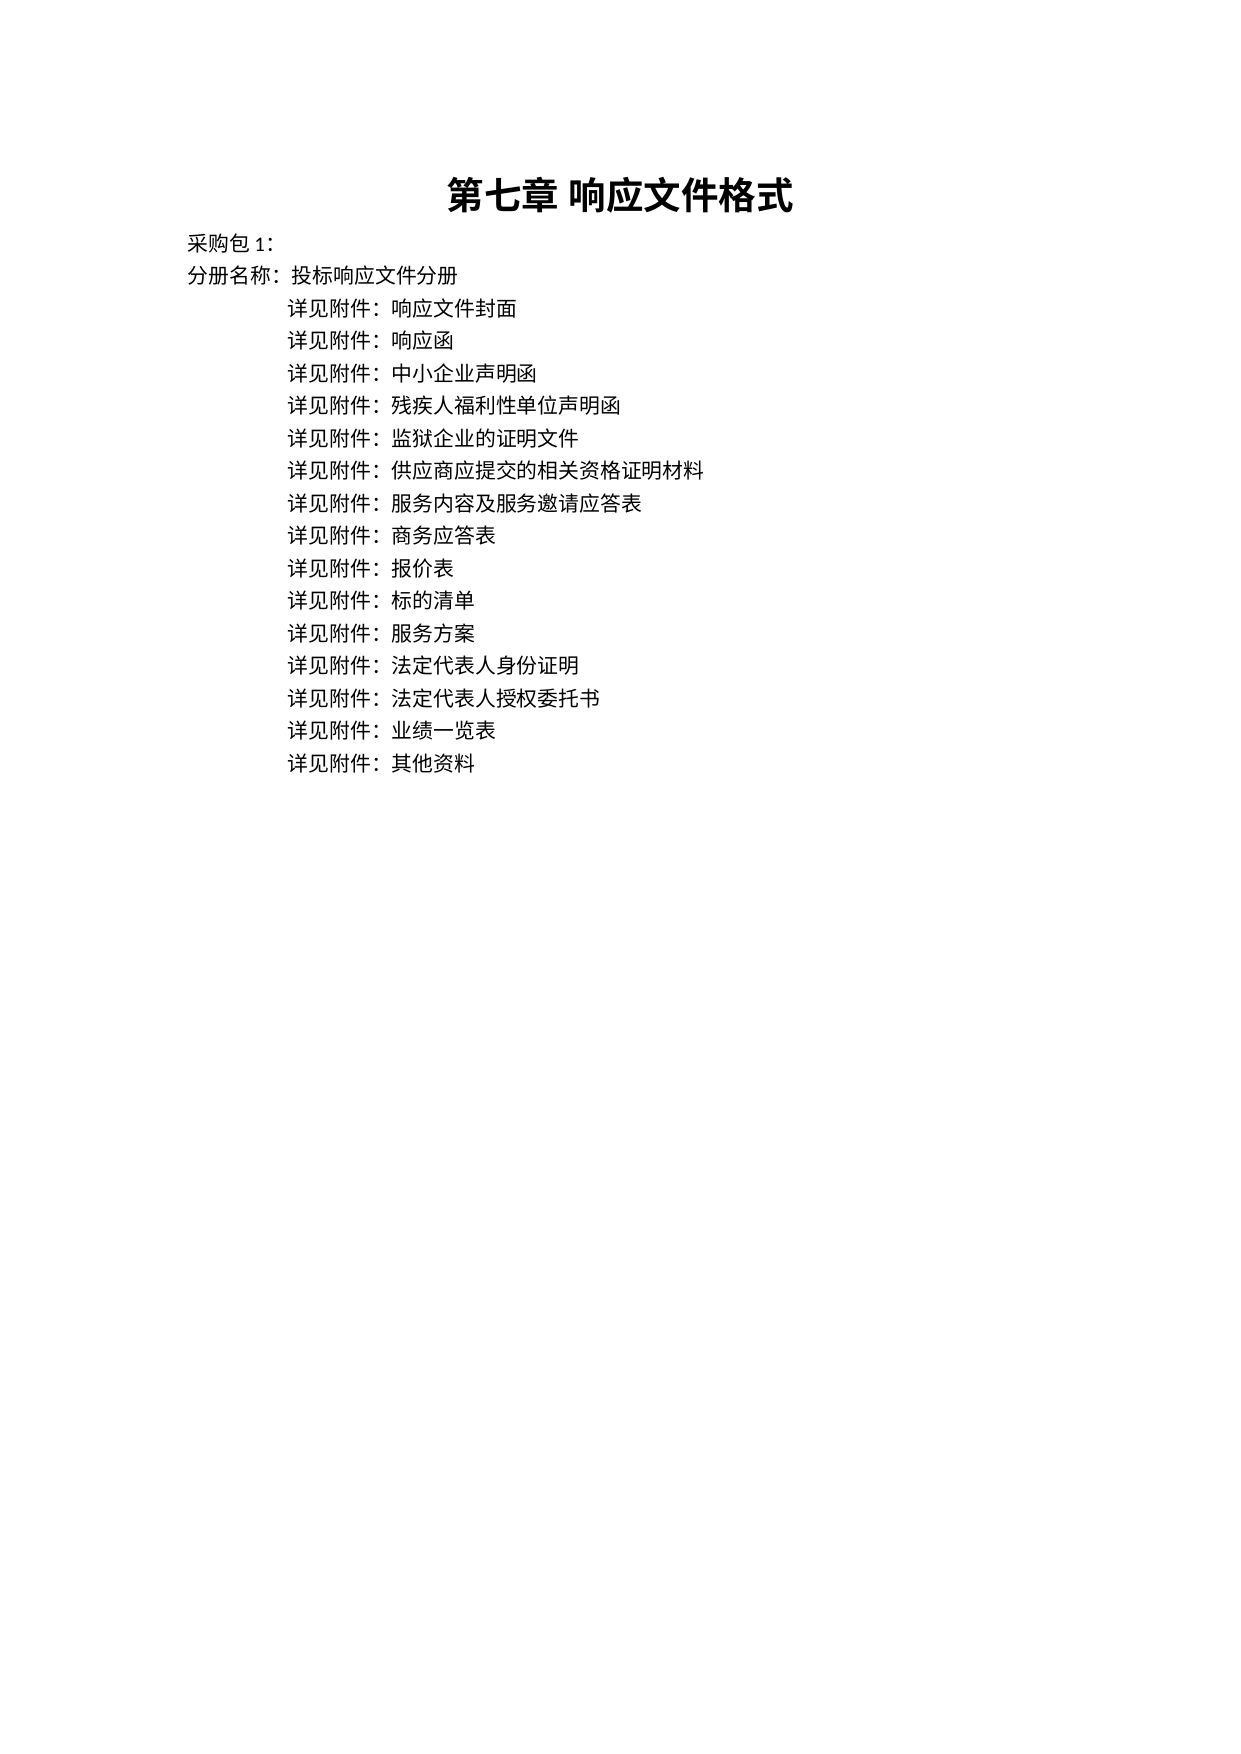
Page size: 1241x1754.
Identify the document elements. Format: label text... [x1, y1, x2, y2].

text 详见附件：响应函 [187, 324, 1053, 357]
text 详见附件：报价表 [187, 552, 1053, 584]
text 详见附件：业绩一览表 [187, 714, 1053, 747]
text 详见附件：商务应答表 [187, 519, 1053, 552]
text 详见附件：中小企业声明函 [187, 357, 1053, 389]
text 详见附件：监狱企业的证明文件 [187, 422, 1053, 454]
text 分册名称：投标响应文件分册 [187, 259, 1053, 292]
text 详见附件：服务内容及服务邀请应答表 [187, 487, 1053, 519]
text 详见附件：残疾人福利性单位声明函 [187, 389, 1053, 422]
text 详见附件：法定代表人身份证明 [187, 649, 1053, 682]
text 详见附件：其他资料 [187, 747, 1053, 779]
text 详见附件：响应文件封面 [187, 292, 1053, 324]
text 详见附件：法定代表人授权委托书 [187, 682, 1053, 714]
text 详见附件：服务方案 [187, 617, 1053, 649]
text 采购包1： [187, 227, 1053, 259]
text 详见附件：标的清单 [187, 584, 1053, 617]
text 详见附件：供应商应提交的相关资格证明材料 [187, 454, 1053, 487]
text 第七章 响应文件格式 [187, 162, 1053, 227]
